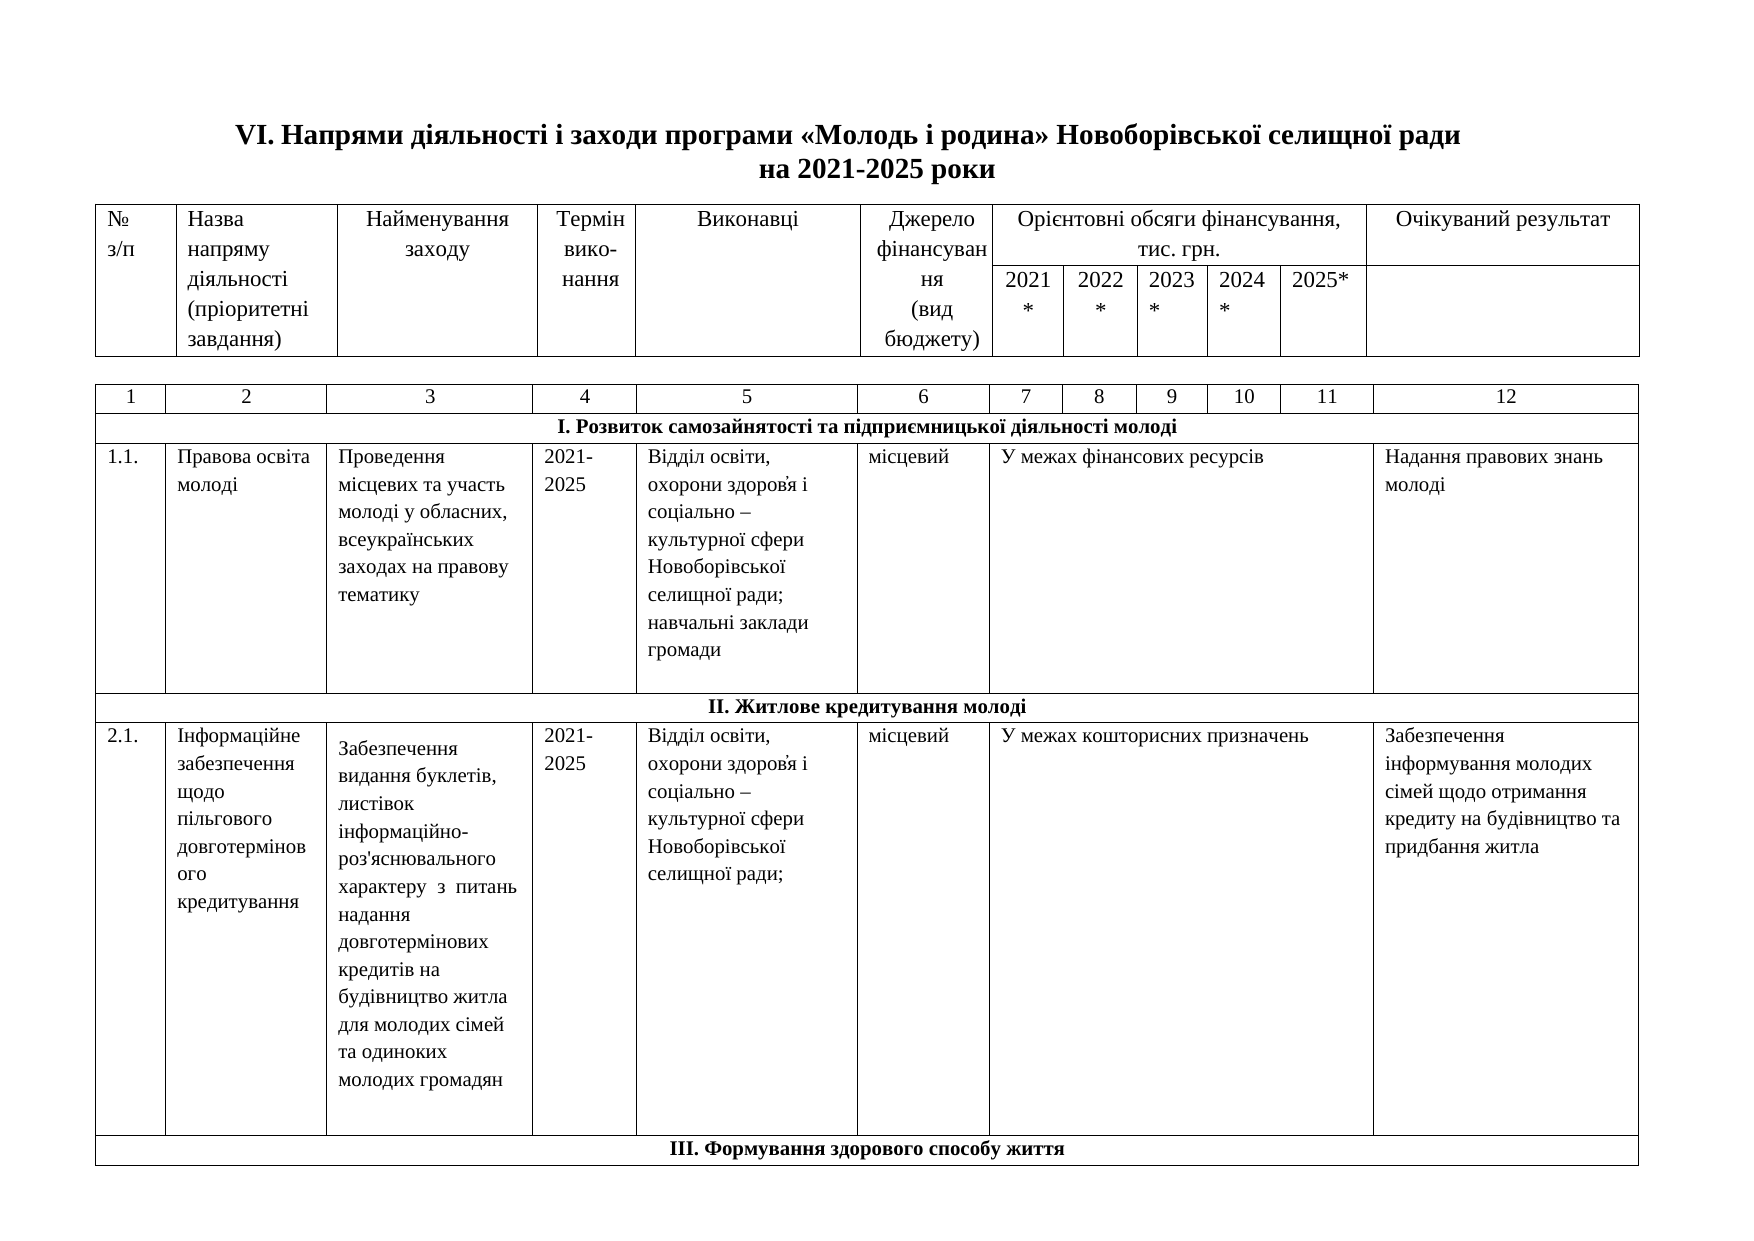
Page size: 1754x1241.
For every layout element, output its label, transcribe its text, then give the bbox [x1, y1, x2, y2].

table_header Орієнтовні обсяги фінансування, тис. грн. [993, 205, 1366, 265]
table_cell 2021-2025 [533, 444, 636, 692]
table_cell місцевий [858, 444, 989, 692]
table_header Джерело фінансування (вид бюджету) [861, 205, 992, 356]
table_cell 2021-2025 [533, 723, 636, 1135]
table_cell Забезпечення видання буклетів, листівок інформаційно-роз'яснювального характеру з питань надання довготермінових кредитів на будівництво житла для молодих сімей та одиноких молодих громадян [327, 723, 532, 1135]
table_cell Надання правових знань молоді [1374, 444, 1638, 692]
table_cell 2022* [1064, 266, 1137, 356]
table_cell ІІ. Житлове кредитування молоді [96, 694, 1638, 722]
table_header 4 [533, 385, 636, 413]
table_header 12 [1374, 385, 1638, 413]
table_header Виконавці [636, 205, 860, 356]
table_cell У межах фінансових ресурсів [990, 444, 1373, 692]
table_header Найменування заходу [338, 205, 537, 356]
table_cell ІІІ. Формування здорового способу життя [96, 1136, 1638, 1164]
table_cell 2025* [1281, 266, 1366, 356]
table_header 1 [96, 385, 165, 413]
table_cell 2021* [993, 266, 1063, 356]
table_cell Відділ освіти, охорони здоров҆я і соціально – культурної сфери Новоборівської селищної ради; навчальні заклади громади [637, 444, 857, 692]
table_header 11 [1281, 385, 1373, 413]
table_header 8 [1063, 385, 1136, 413]
table_header 10 [1208, 385, 1280, 413]
table_header 6 [858, 385, 989, 413]
table_header № з/п [96, 205, 176, 356]
table_cell 2024* [1208, 266, 1280, 356]
table_cell 2023* [1138, 266, 1207, 356]
table_header 9 [1137, 385, 1207, 413]
table_header Очікуваний результат [1367, 205, 1639, 265]
text VІ. Напрями діяльності і заходи програми «Молодь і родина» Новоборівської селищної ради [118, 117, 1636, 151]
table_header Термін вико-нання [538, 205, 635, 356]
table_cell Інформаційне забезпечення щодо пільгового довготермінового кредитування [166, 723, 326, 1135]
table_header 2 [166, 385, 326, 413]
table_cell місцевий [858, 723, 989, 1135]
table_cell Проведення місцевих та участь молоді у обласних, всеукраїнських заходах на правову тематику [327, 444, 532, 692]
table_cell 2.1. [96, 723, 165, 1135]
table_cell Відділ освіти, охорони здоров҆я і соціально – культурної сфери Новоборівської селищної ради; [637, 723, 857, 1135]
table_cell Забезпечення інформування молодих сімей щодо отримання кредиту на будівництво та придбання житла [1374, 723, 1638, 1135]
table_cell У межах кошторисних призначень [990, 723, 1373, 1135]
table_header Назва напряму діяльності (пріоритетні завдання) [177, 205, 337, 356]
table_cell [1367, 266, 1639, 356]
table_cell 1.1. [96, 444, 165, 692]
table_header 7 [990, 385, 1062, 413]
table_header 5 [637, 385, 857, 413]
table_cell Правова освіта молоді [166, 444, 326, 692]
text на 2021-2025 роки [118, 151, 1636, 184]
table_cell І. Розвиток самозайнятості та підприємницької діяльності молоді [96, 414, 1638, 443]
table_header 3 [327, 385, 532, 413]
